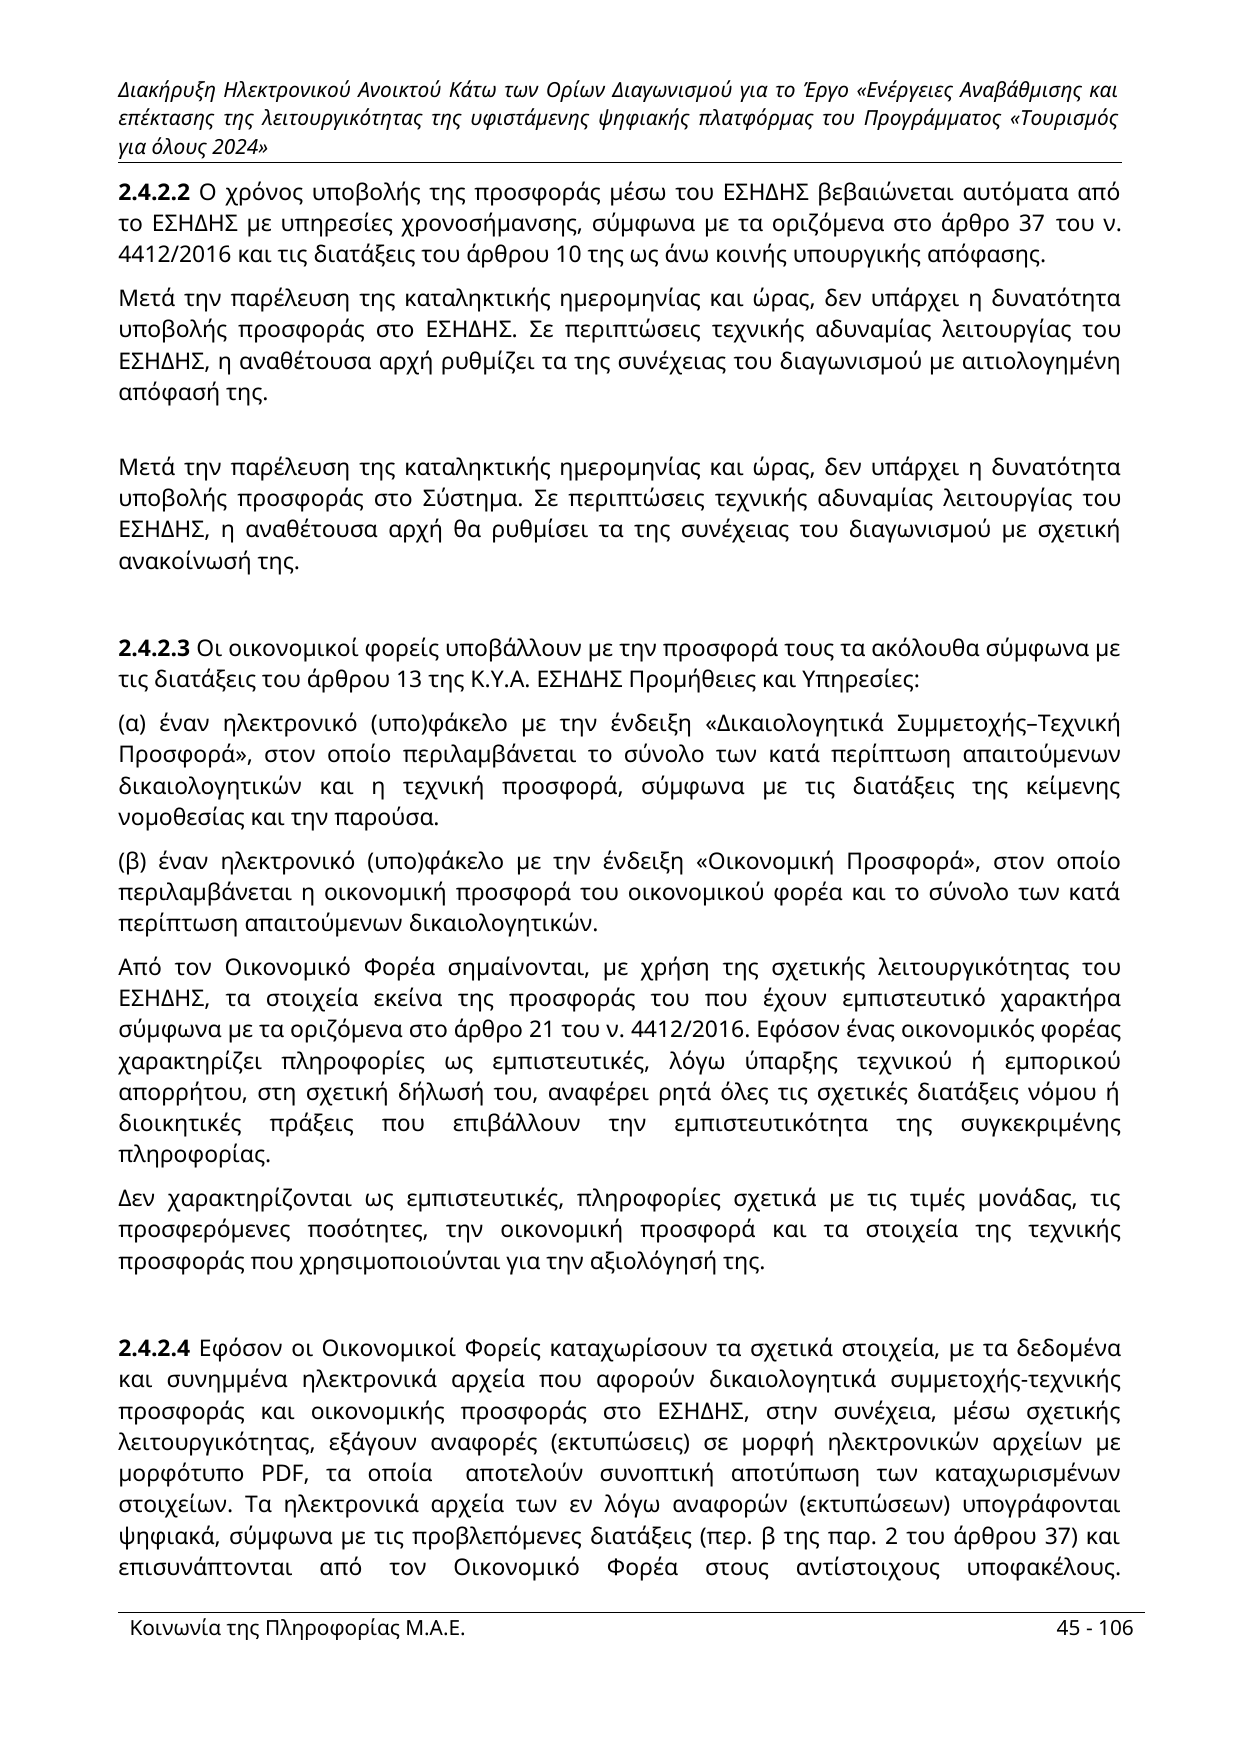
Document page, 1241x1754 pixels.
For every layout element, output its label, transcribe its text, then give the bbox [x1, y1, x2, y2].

text 2.4.2.3 Οι οικονομικοί φορείς υποβάλλουν με την προσφορά τους τα ακόλουθα σύμφωνα με τις διατάξεις του άρθρου 13 της Κ.Υ.Α. ΕΣΗΔΗΣ Προμήθειες και Υπηρεσίες: [118, 632, 1122, 695]
text (β) έναν ηλεκτρονικό (υπο)φάκελο με την ένδειξη «Οικονομική Προσφορά», στον οποίο περιλαμβάνεται η οικονομική προσφορά του οικονομικού φορέα και το σύνολο των κατά περίπτωση απαιτούμενων δικαιολογητικών. [118, 845, 1122, 938]
text Μετά την παρέλευση της καταληκτικής ημερομηνίας και ώρας, δεν υπάρχει η δυνατότητα υποβολής προσφοράς στο ΕΣΗΔΗΣ. Σε περιπτώσεις τεχνικής αδυναμίας λειτουργίας του ΕΣΗΔΗΣ, η αναθέτουσα αρχή ρυθμίζει τα της συνέχειας του διαγωνισμού με αιτιολογημένη απόφασή της. [118, 282, 1122, 407]
text (α) έναν ηλεκτρονικό (υπο)φάκελο με την ένδειξη «Δικαιολογητικά Συμμετοχής–Τεχνική Προσφορά», στον οποίο περιλαμβάνεται το σύνολο των κατά περίπτωση απαιτούμενων δικαιολογητικών και η τεχνική προσφορά, σύμφωνα με τις διατάξεις της κείμενης νομοθεσίας και την παρούσα. [118, 707, 1122, 832]
text Δεν χαρακτηρίζονται ως εμπιστευτικές, πληροφορίες σχετικά με τις τιμές μονάδας, τις προσφερόμενες ποσότητες, την οικονομική προσφορά και τα στοιχεία της τεχνικής προσφοράς που χρησιμοποιούνται για την αξιολόγησή της. [118, 1182, 1122, 1276]
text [118, 1332, 1122, 1582]
text Μετά την παρέλευση της καταληκτικής ημερομηνίας και ώρας, δεν υπάρχει η δυνατότητα υποβολής προσφοράς στο Σύστημα. Σε περιπτώσεις τεχνικής αδυναμίας λειτουργίας του ΕΣΗΔΗΣ, η αναθέτουσα αρχή θα ρυθμίσει τα της συνέχειας του διαγωνισμού με σχετική ανακοίνωσή της. [118, 451, 1122, 576]
text Από τον Οικονομικό Φορέα σημαίνονται, με χρήση της σχετικής λειτουργικότητας του ΕΣΗΔΗΣ, τα στοιχεία εκείνα της προσφοράς του που έχουν εμπιστευτικό χαρακτήρα σύμφωνα με τα οριζόμενα στο άρθρο 21 του ν. 4412/2016. Εφόσον ένας οικονομικός φορέας χαρακτηρίζει πληροφορίες ως εμπιστευτικές, λόγω ύπαρξης τεχνικού ή εμπορικού απορρήτου, στη σχετική δήλωσή του, αναφέρει ρητά όλες τις σχετικές διατάξεις νόμου ή διοικητικές πράξεις που επιβάλλουν την εμπιστευτικότητα της συγκεκριμένης πληροφορίας. [118, 951, 1122, 1170]
text 2.4.2.2 Ο χρόνος υποβολής της προσφοράς μέσω του ΕΣΗΔΗΣ βεβαιώνεται αυτόματα από το ΕΣΗΔΗΣ με υπηρεσίες χρονοσήμανσης, σύμφωνα με τα οριζόμενα στο άρθρο 37 του ν. 4412/2016 και τις διατάξεις του άρθρου 10 της ως άνω κοινής υπουργικής απόφασης. [118, 176, 1122, 270]
